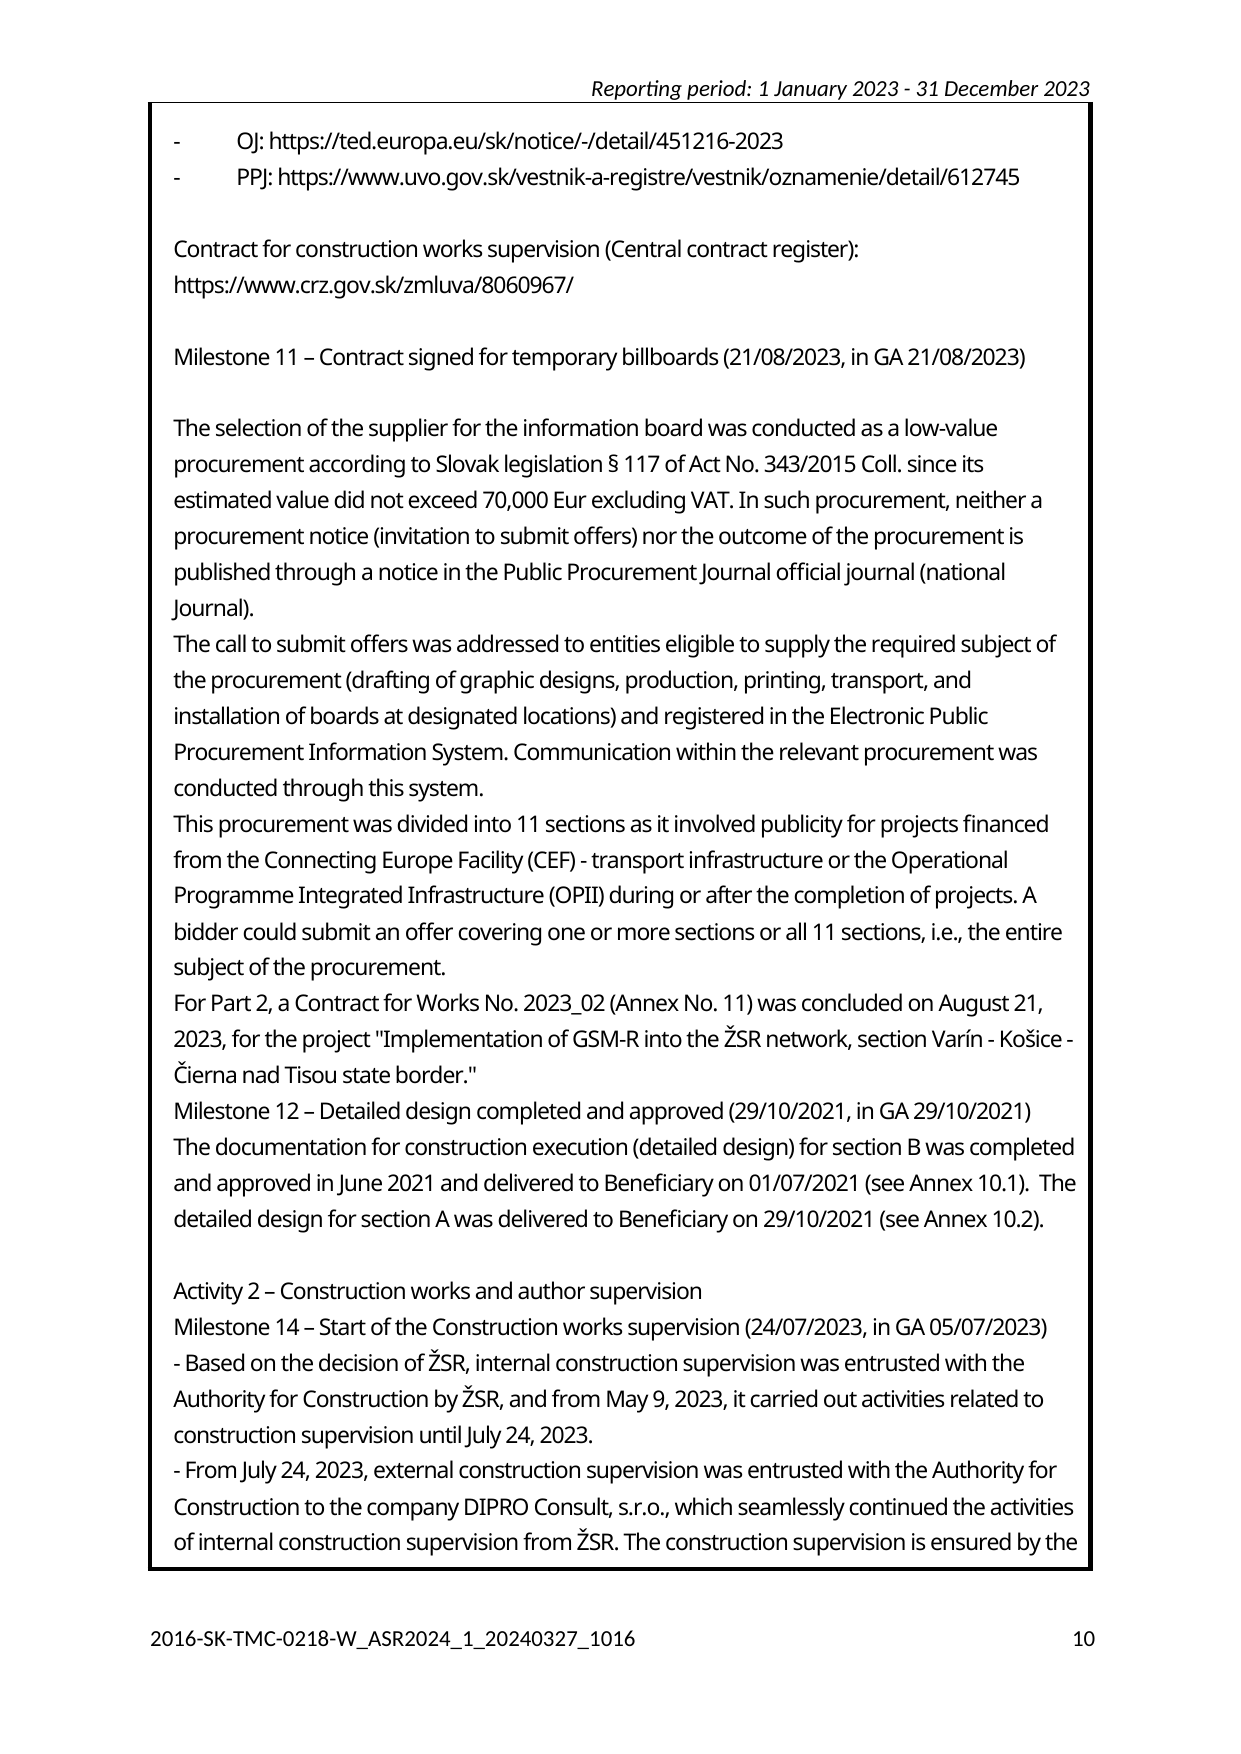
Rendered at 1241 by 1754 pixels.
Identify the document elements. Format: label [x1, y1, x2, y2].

table_cell [152, 103, 1088, 1566]
